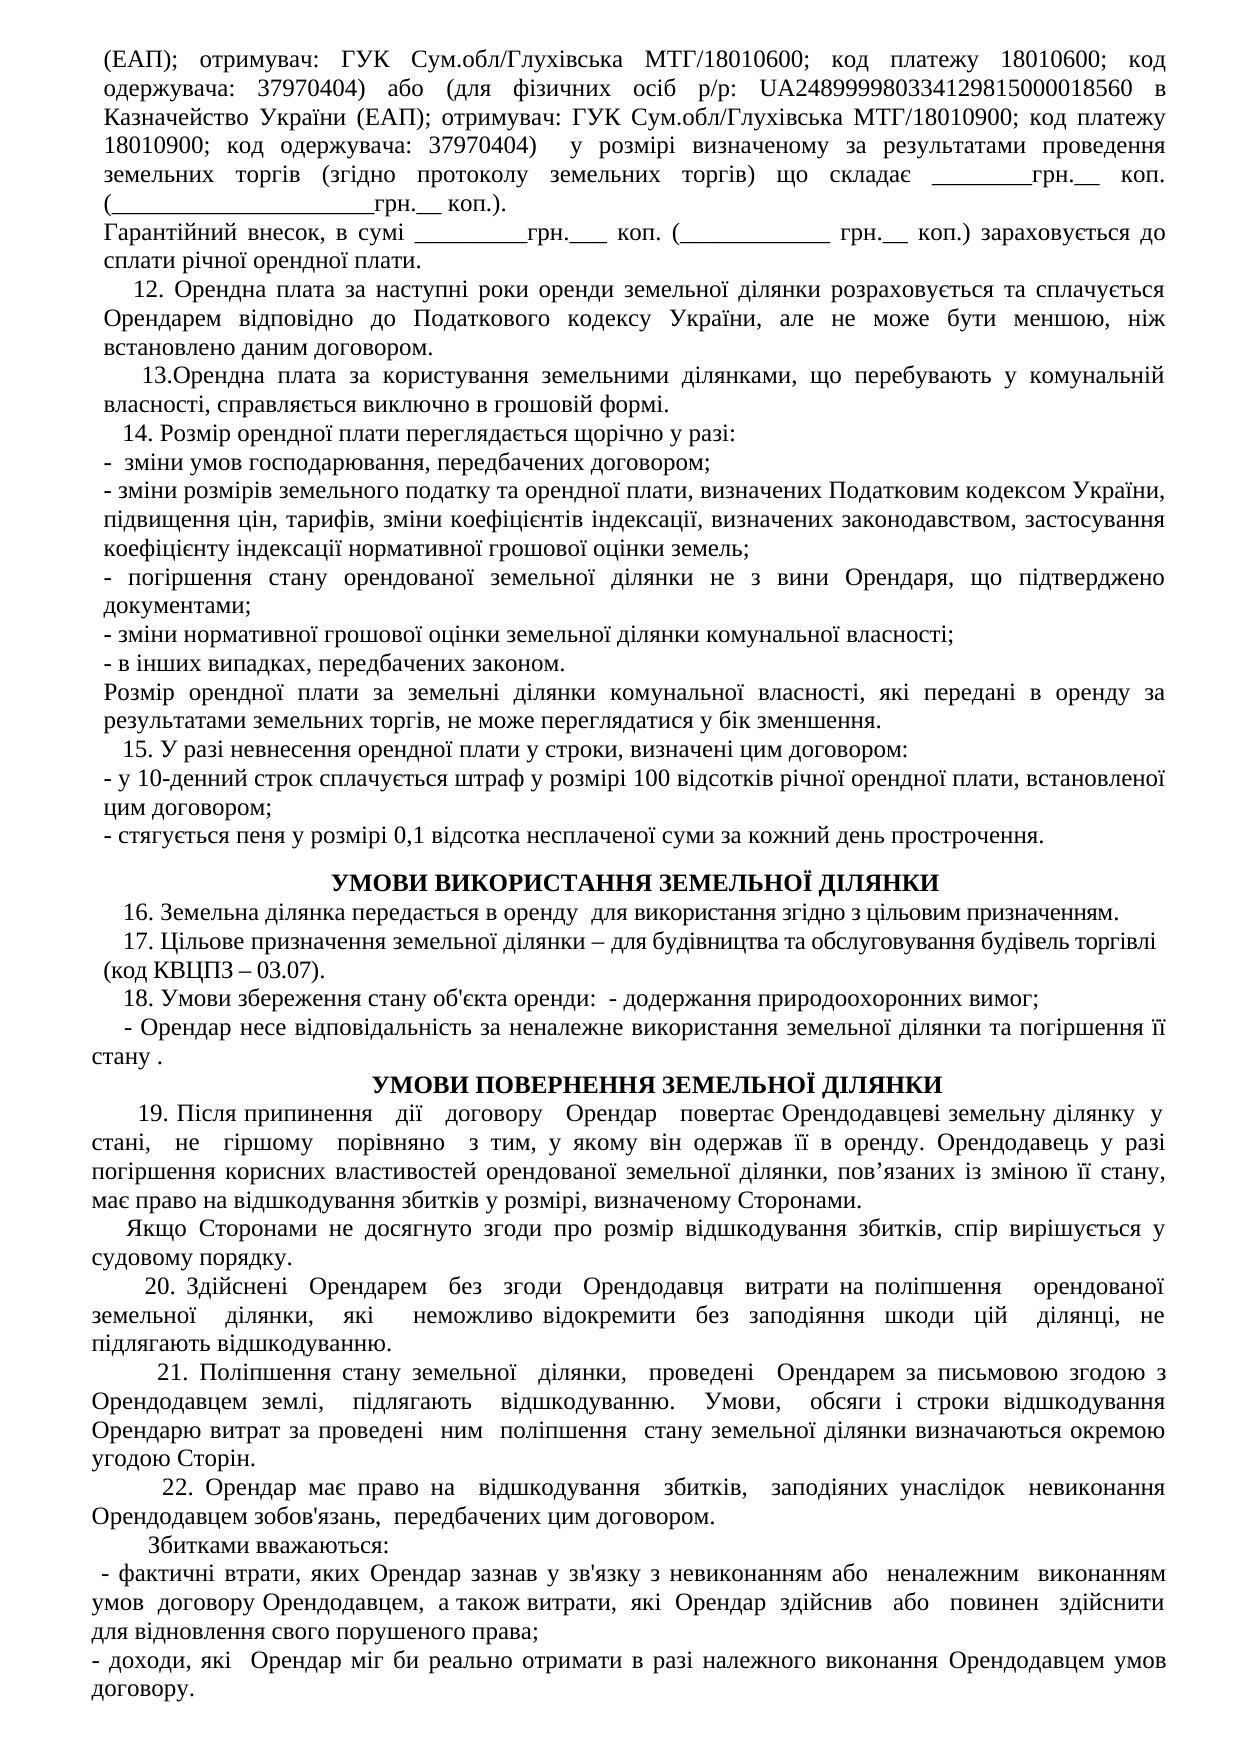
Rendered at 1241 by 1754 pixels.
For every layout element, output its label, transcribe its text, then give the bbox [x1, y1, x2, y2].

text 14. Розмір орендної плати переглядається щорічно у разі: [103, 418, 1167, 447]
text (код КВЦПЗ – 03.07). [91, 955, 1167, 983]
text Гарантійний внесок, в сумі _________грн.___ коп. (____________ грн.__ коп.) зараховується до сплати річної орендної плати. [103, 217, 1167, 274]
text - стягується пеня у розмірі 0,1 відсотка несплаченої суми за кожний день прострочення. [103, 821, 1167, 849]
text Розмір орендної плати за земельні ділянки комунальної власності, які передані в оренду за результатами земельних торгів, не може переглядатися у бік зменшення. [103, 677, 1167, 734]
text - погіршення стану орендованої земельної ділянки не з вини Орендаря, що підтверджено документами; [103, 562, 1167, 619]
text 20. Здійснені Орендарем без згоди Орендодавця витрати на поліпшення орендованої земельної ділянки, які неможливо відокремити без заподіяння шкоди цій ділянці, не підлягають відшкодуванню. [91, 1271, 1167, 1357]
text 16. Земельна ділянка передається в оренду для використання згідно з цільовим призначенням. [91, 897, 1167, 926]
text - зміни умов господарювання, передбачених договором; [103, 447, 1167, 476]
text 19. Після припинення дії договору Орендар повертає Орендодавцеві земельну ділянку у стані, не гіршому порівняно з тим, у якому він одержав її в оренду. Орендодавець у разі погіршення корисних властивостей орендованої земельної ділянки, пов’язаних із зміною її стану, має право на відшкодування збитків у розмірі, визначеному Сторонами. [91, 1098, 1167, 1213]
text 13.Орендна плата за користування земельними ділянками, що перебувають у комунальній власності, справляється виключно в грошовій формі. [103, 361, 1167, 418]
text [103, 44, 1167, 217]
text 12. Орендна плата за наступні роки оренди земельної ділянки розраховується та сплачується Орендарем відповідно до Податкового кодексу України, але не може бути меншою, ніж встановлено даним договором. [103, 274, 1167, 361]
text УМОВИ ВИКОРИСТАННЯ ЗЕМЕЛЬНОЇ ДІЛЯНКИ [103, 868, 1167, 897]
text Якщо Сторонами не досягнуто згоди про розмір відшкодування збитків, спір вирішується у судовому порядку. [91, 1213, 1167, 1271]
text - доходи, які Орендар міг би реально отримати в разі належного виконання Орендодавцем умов договору. [91, 1645, 1167, 1702]
text - зміни нормативної грошової оцінки земельної ділянки комунальної власності; [103, 619, 1167, 648]
text - зміни розмірів земельного податку та орендної плати, визначених Податковим кодексом України, підвищення цін, тарифів, зміни коефіцієнтів індексації, визначених законодавством, застосування коефіцієнту індексації нормативної грошової оцінки земель; [103, 476, 1167, 562]
text 17. Цільове призначення земельної ділянки – для будівництва та обслуговування будівель торгівлі [91, 926, 1167, 955]
text Збитками вважаються: [91, 1530, 1167, 1558]
text - Орендар несе відповідальність за неналежне використання земельної ділянки та погіршення її стану . [91, 1012, 1167, 1070]
text - в інших випадках, передбачених законом. [103, 648, 1167, 677]
text 15. У разі невнесення орендної плати у строки, визначені цим договором: [103, 734, 1167, 763]
text - фактичні втрати, яких Орендар зазнав у зв'язку з невиконанням або неналежним виконанням умов договору Орендодавцем, а також витрати, які Орендар здійснив або повинен здійснити для відновлення свого порушеного права; [91, 1558, 1167, 1645]
text 21. Поліпшення стану земельної ділянки, проведені Орендарем за письмовою згодою з Орендодавцем землі, підлягають відшкодуванню. Умови, обсяги і строки відшкодування Орендарю витрат за проведені ним поліпшення стану земельної ділянки визначаються окремою угодою Сторін. [91, 1357, 1167, 1472]
text - у 10-денний строк сплачується штраф у розмірі 100 відсотків річної орендної плати, встановленої цим договором; [103, 763, 1167, 821]
text УМОВИ ПОВЕРНЕННЯ ЗЕМЕЛЬНОЇ ДІЛЯНКИ [148, 1070, 1167, 1098]
text 22. Орендар має право на відшкодування збитків, заподіяних унаслідок невиконання Орендодавцем зобов'язань, передбачених цим договором. [91, 1472, 1167, 1530]
text 18. Умови збереження стану об'єкта оренди: - додержання природоохоронних вимог; [91, 983, 1167, 1012]
